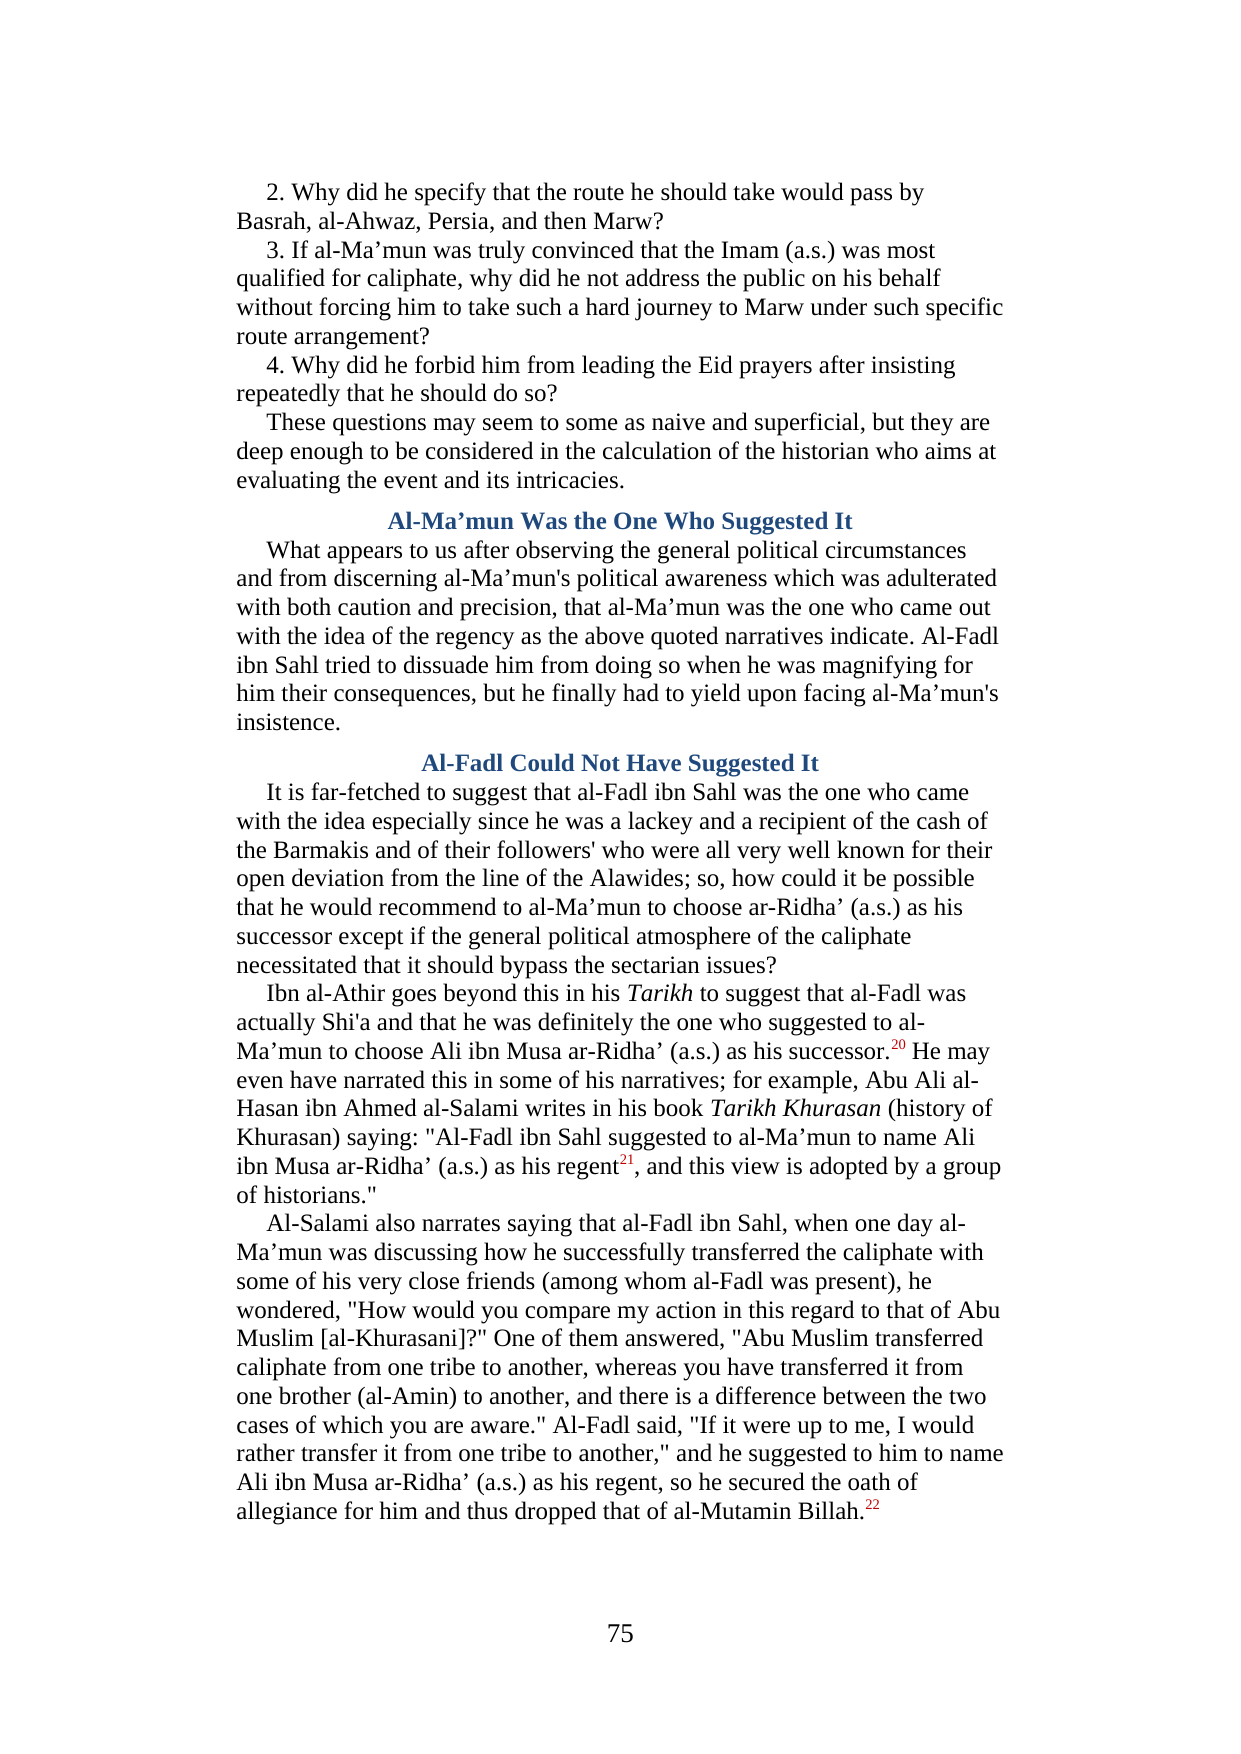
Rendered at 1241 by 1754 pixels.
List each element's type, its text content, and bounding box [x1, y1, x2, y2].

text These questions may seem to some as naive and superficial, but they are deep enough to be considered in the calculation of the historian who aims at evaluating the event and its intricacies. [236, 407, 1004, 493]
text 4. Why did he forbid him from leading the Eid prayers after insisting repeatedly that he should do so? [236, 350, 1004, 407]
text It is far-fetched to suggest that al-Fadl ibn Sahl was the one who came with the idea especially since he was a lackey and a recipient of the cash of the Barmakis and of their followers' who were all very well known for their open deviation from the line of the Alawides; so, how could it be possible that he would recommend to al-Ma’mun to choose ar-Ridha’ (a.s.) as his successor except if the general political atmosphere of the caliphate necessitated that it should bypass the sectarian issues? [236, 777, 1004, 978]
text What appears to us after observing the general political circumstances and from discerning al-Ma’mun's political awareness which was adulterated with both caution and precision, that al-Ma’mun was the one who came out with the idea of the regency as the above quoted narratives indicate. Al-Fadl ibn Sahl tried to dissuade him from doing so when he was magnifying for him their consequences, but he finally had to yield upon facing al-Ma’mun's insistence. [236, 535, 1004, 736]
text Al-Salami also narrates saying that al-Fadl ibn Sahl, when one day al-Ma’mun was discussing how he successfully transferred the caliphate with some of his very close friends (among whom al-Fadl was present), he wondered, "How would you compare my action in this regard to that of Abu Muslim [al-Khurasani]?" One of them answered, "Abu Muslim transferred caliphate from one tribe to another, whereas you have transferred it from one brother (al-Amin) to another, and there is a difference between the two cases of which you are aware." Al-Fadl said, "If it were up to me, I would rather transfer it from one tribe to another," and he suggested to him to name Ali ibn Musa ar-Ridha’ (a.s.) as his regent, so he secured the oath of allegiance for him and thus dropped that of al-Mutamin Billah.22 [236, 1208, 1004, 1525]
text 2. Why did he specify that the route he should take would pass by Basrah, al-Ahwaz, Persia, and then Marw? [236, 177, 1004, 235]
text 3. If al-Ma’mun was truly convinced that the Imam (a.s.) was most qualified for caliphate, why did he not address the public on his behalf without forcing him to take such a hard journey to Marw under such specific route arrangement? [236, 235, 1004, 350]
subtitle Al-Fadl Could Not Have Suggested It [236, 748, 1004, 777]
subtitle Al-Ma’mun Was the One Who Suggested It [236, 506, 1004, 535]
text Ibn al-Athir goes beyond this in his Tarikh to suggest that al-Fadl was actually Shi'a and that he was definitely the one who suggested to al-Ma’mun to choose Ali ibn Musa ar-Ridha’ (a.s.) as his successor.20 He may even have narrated this in some of his narratives; for example, Abu Ali al-Hasan ibn Ahmed al-Salami writes in his book Tarikh Khurasan (history of Khurasan) saying: "Al-Fadl ibn Sahl suggested to al-Ma’mun to name Ali ibn Musa ar-Ridha’ (a.s.) as his regent21, and this view is adopted by a group of historians." [236, 978, 1004, 1208]
